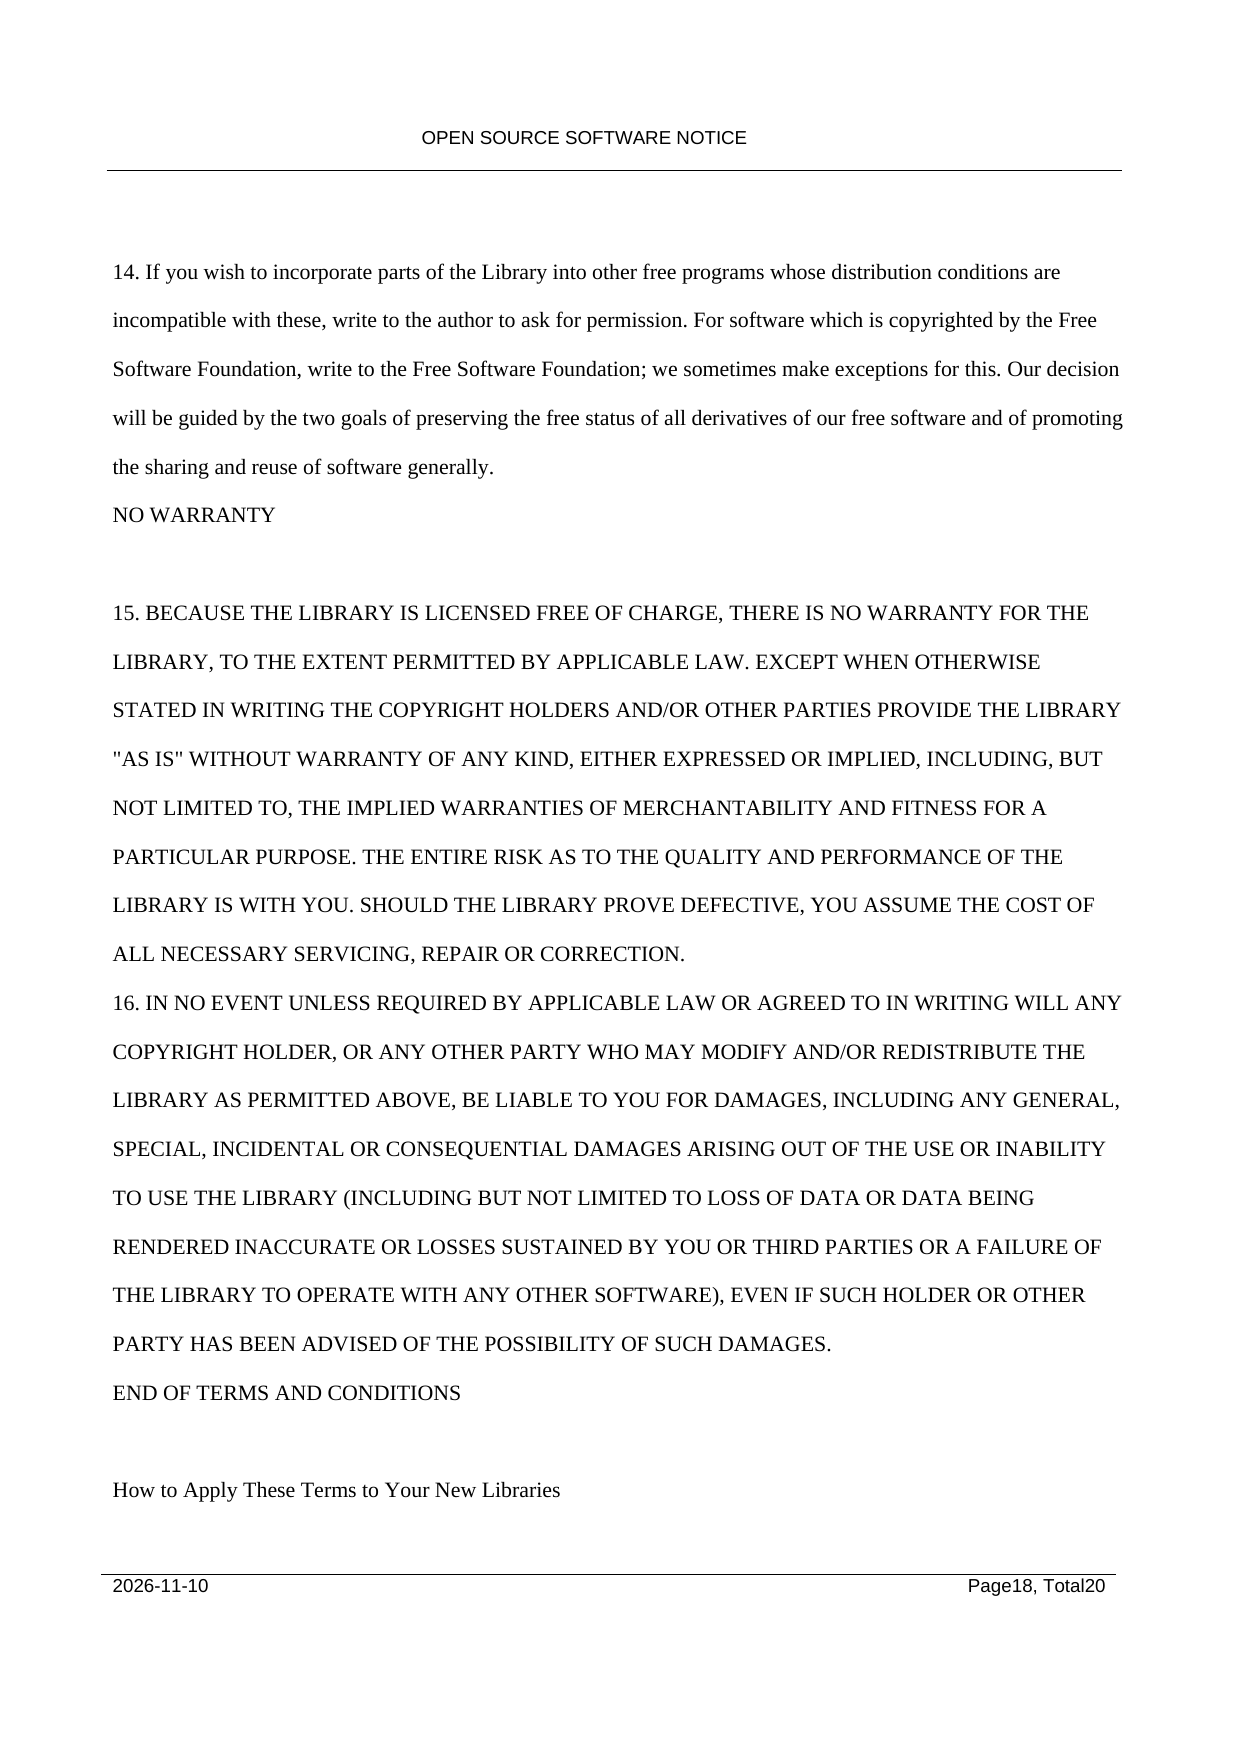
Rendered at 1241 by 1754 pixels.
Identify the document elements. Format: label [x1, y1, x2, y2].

text [112, 206, 1128, 1506]
